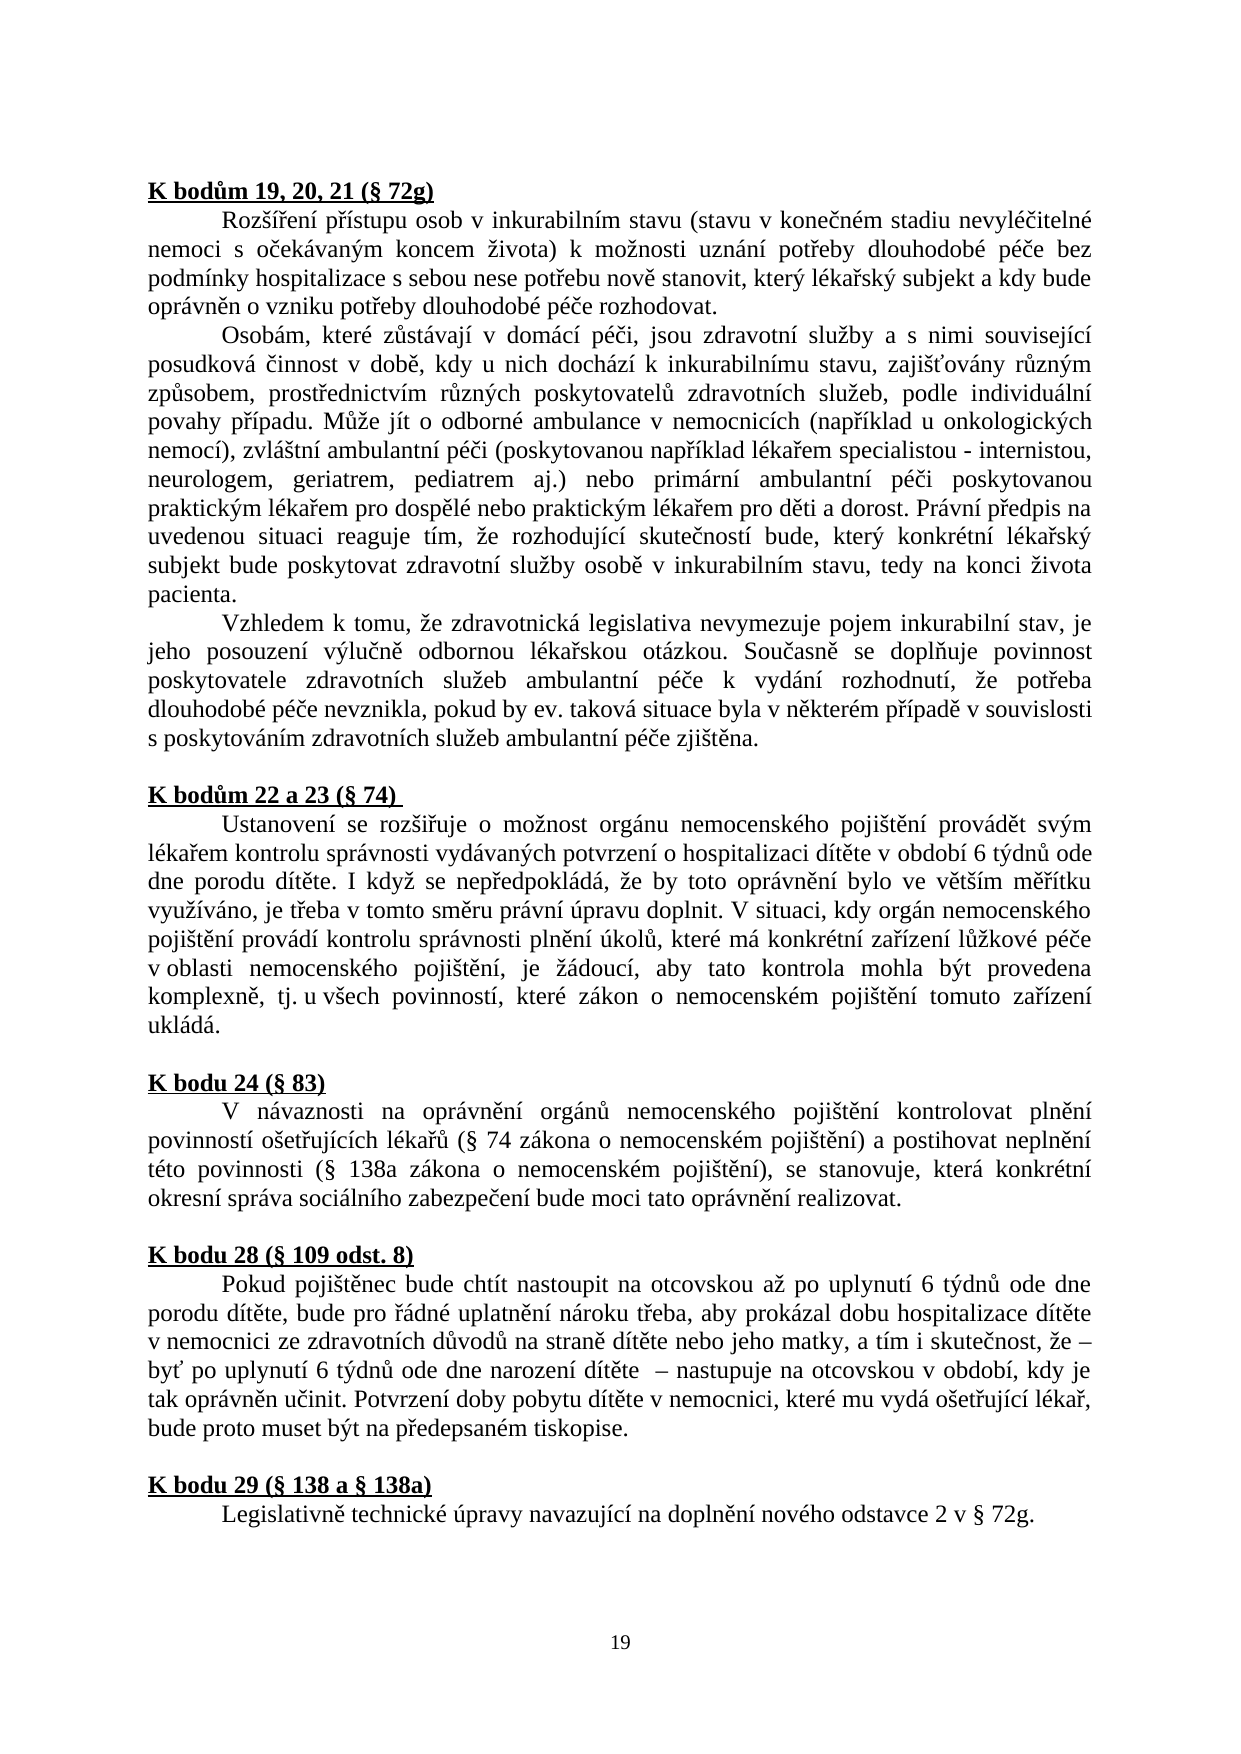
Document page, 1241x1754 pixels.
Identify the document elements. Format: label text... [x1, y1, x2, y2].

text K bodům 22 a 23 (§ 74) [148, 780, 1093, 809]
text K bodu 29 (§ 138 a § 138a) [148, 1470, 1093, 1499]
text K bodu 28 (§ 109 odst. 8) [148, 1240, 1093, 1269]
text Legislativně technické úpravy navazující na doplnění nového odstavce 2 v § 72g. [148, 1499, 1093, 1528]
text Osobám, které zůstávají v domácí péči, jsou zdravotní služby a s nimi související posudková činnost v době, kdy u nich dochází k inkurabilnímu stavu, zajišťovány různým způsobem, prostřednictvím různých poskytovatelů zdravotních služeb, podle individuální povahy případu. Může jít o odborné ambulance v nemocnicích (například u onkologických nemocí), zvláštní ambulantní péči (poskytovanou například lékařem specialistou - internistou, neurologem, geriatrem, pediatrem aj.) nebo primární ambulantní péči poskytovanou praktickým lékařem pro dospělé nebo praktickým lékařem pro děti a dorost. Právní předpis na uvedenou situaci reaguje tím, že rozhodující skutečností bude, který konkrétní lékařský subjekt bude poskytovat zdravotní služby osobě v inkurabilním stavu, tedy na konci života pacienta. [148, 320, 1093, 608]
text K bodům 19, 20, 21 (§ 72g) [148, 176, 1093, 205]
text Ustanovení se rozšiřuje o možnost orgánu nemocenského pojištění provádět svým lékařem kontrolu správnosti vydávaných potvrzení o hospitalizaci dítěte v období 6 týdnů ode dne porodu dítěte. I když se nepředpokládá, že by toto oprávnění bylo ve větším měřítku využíváno, je třeba v tomto směru právní úpravu doplnit. V situaci, kdy orgán nemocenského pojištění provádí kontrolu správnosti plnění úkolů, které má konkrétní zařízení lůžkové péče v oblasti nemocenského pojištění, je žádoucí, aby tato kontrola mohla být provedena komplexně, tj. u všech povinností, které zákon o nemocenském pojištění tomuto zařízení ukládá. [148, 809, 1093, 1039]
text K bodu 24 (§ 83) [148, 1068, 1093, 1096]
text Rozšíření přístupu osob v inkurabilním stavu (stavu v konečném stadiu nevyléčitelné nemoci s očekávaným koncem života) k možnosti uznání potřeby dlouhodobé péče bez podmínky hospitalizace s sebou nese potřebu nově stanovit, který lékařský subjekt a kdy bude oprávněn o vzniku potřeby dlouhodobé péče rozhodovat. [148, 205, 1093, 320]
text Vzhledem k tomu, že zdravotnická legislativa nevymezuje pojem inkurabilní stav, je jeho posouzení výlučně odbornou lékařskou otázkou. Současně se doplňuje povinnost poskytovatele zdravotních služeb ambulantní péče k vydání rozhodnutí, že potřeba dlouhodobé péče nevznikla, pokud by ev. taková situace byla v některém případě v souvislosti s poskytováním zdravotních služeb ambulantní péče zjištěna. [148, 608, 1093, 751]
text V návaznosti na oprávnění orgánů nemocenského pojištění kontrolovat plnění povinností ošetřujících lékařů (§ 74 zákona o nemocenském pojištění) a postihovat neplnění této povinnosti (§ 138a zákona o nemocenském pojištění), se stanovuje, která konkrétní okresní správa sociálního zabezpečení bude moci tato oprávnění realizovat. [148, 1096, 1093, 1211]
text Pokud pojištěnec bude chtít nastoupit na otcovskou až po uplynutí 6 týdnů ode dne porodu dítěte, bude pro řádné uplatnění nároku třeba, aby prokázal dobu hospitalizace dítěte v nemocnici ze zdravotních důvodů na straně dítěte nebo jeho matky, a tím i skutečnost, že – byť po uplynutí 6 týdnů ode dne narození dítěte – nastupuje na otcovskou v období, kdy je tak oprávněn učinit. Potvrzení doby pobytu dítěte v nemocnici, které mu vydá ošetřující lékař, bude proto muset být na předepsaném tiskopise. [148, 1269, 1093, 1441]
